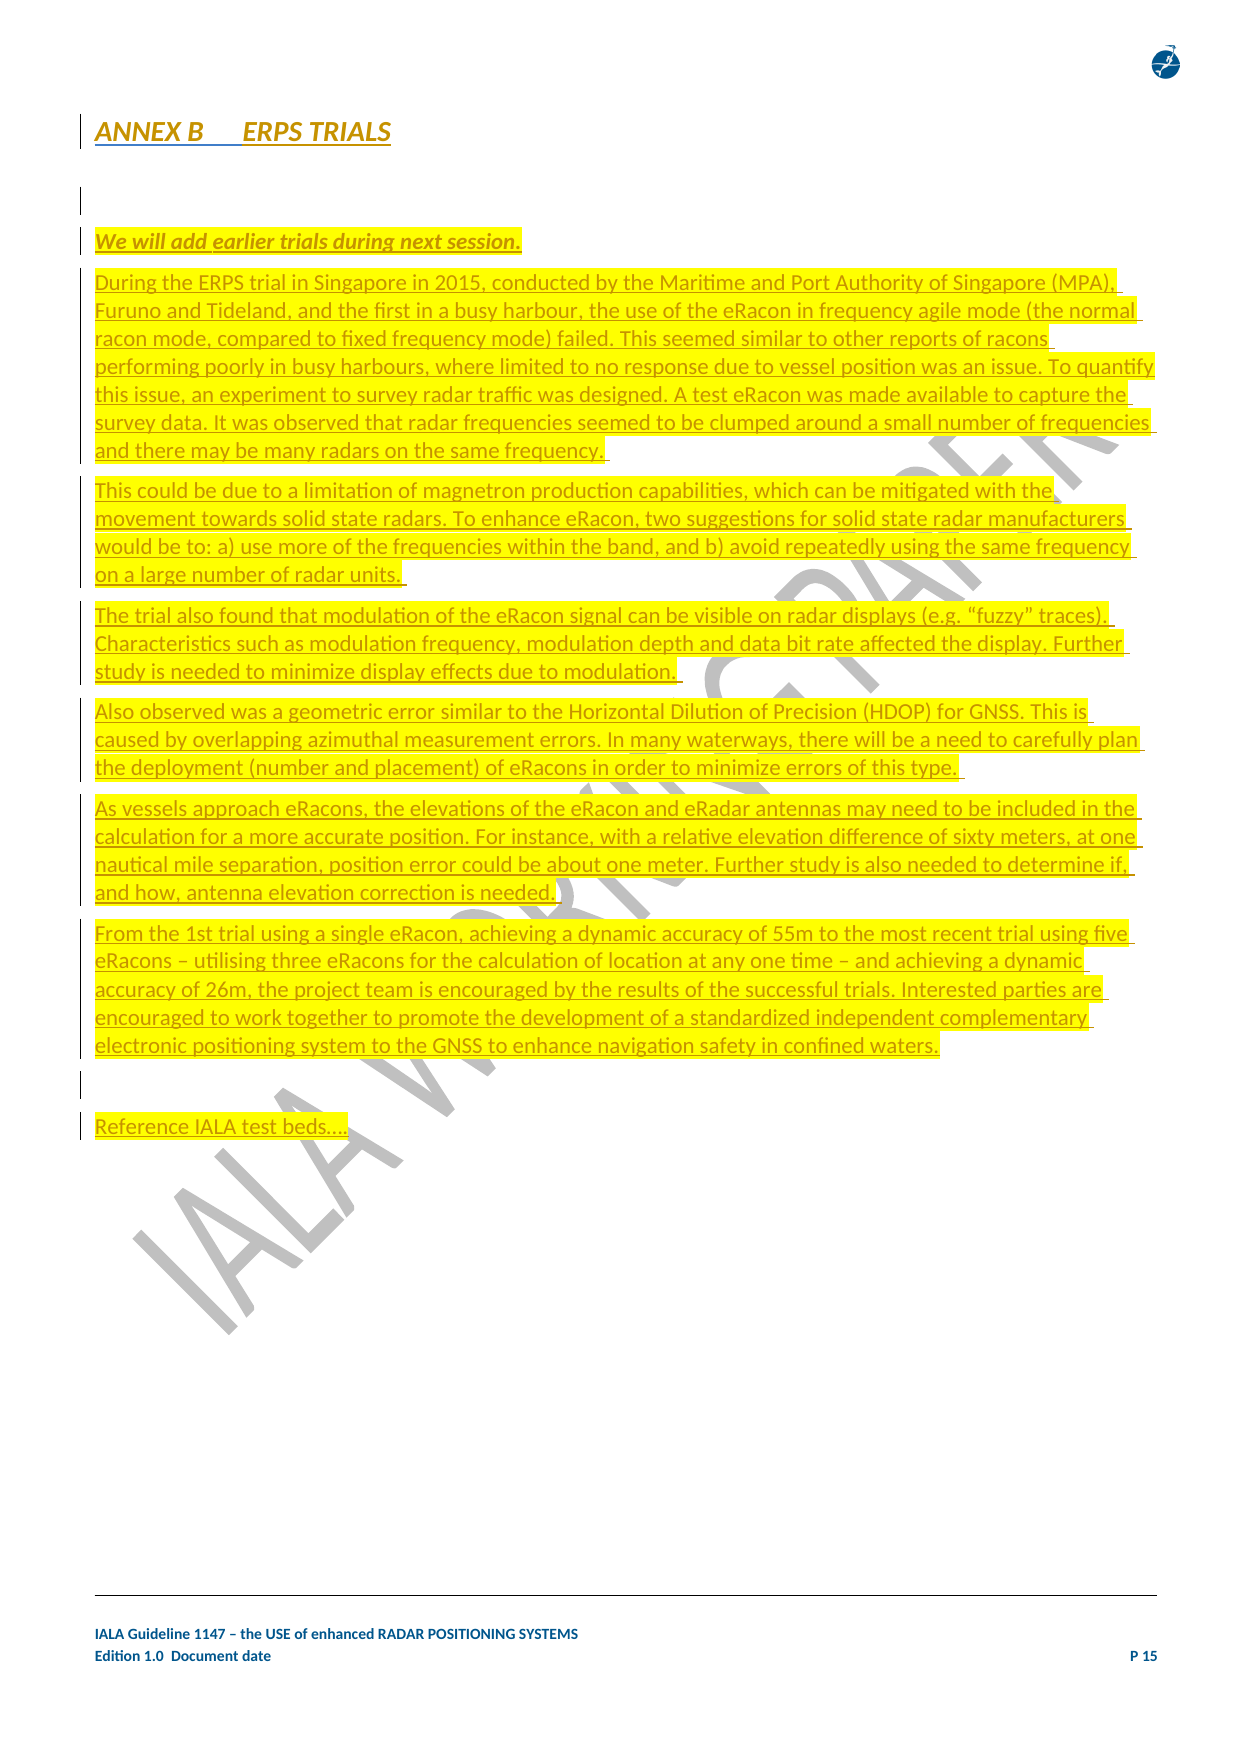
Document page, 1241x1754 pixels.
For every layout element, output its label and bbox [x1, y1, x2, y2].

picture [1120, 0, 1239, 114]
